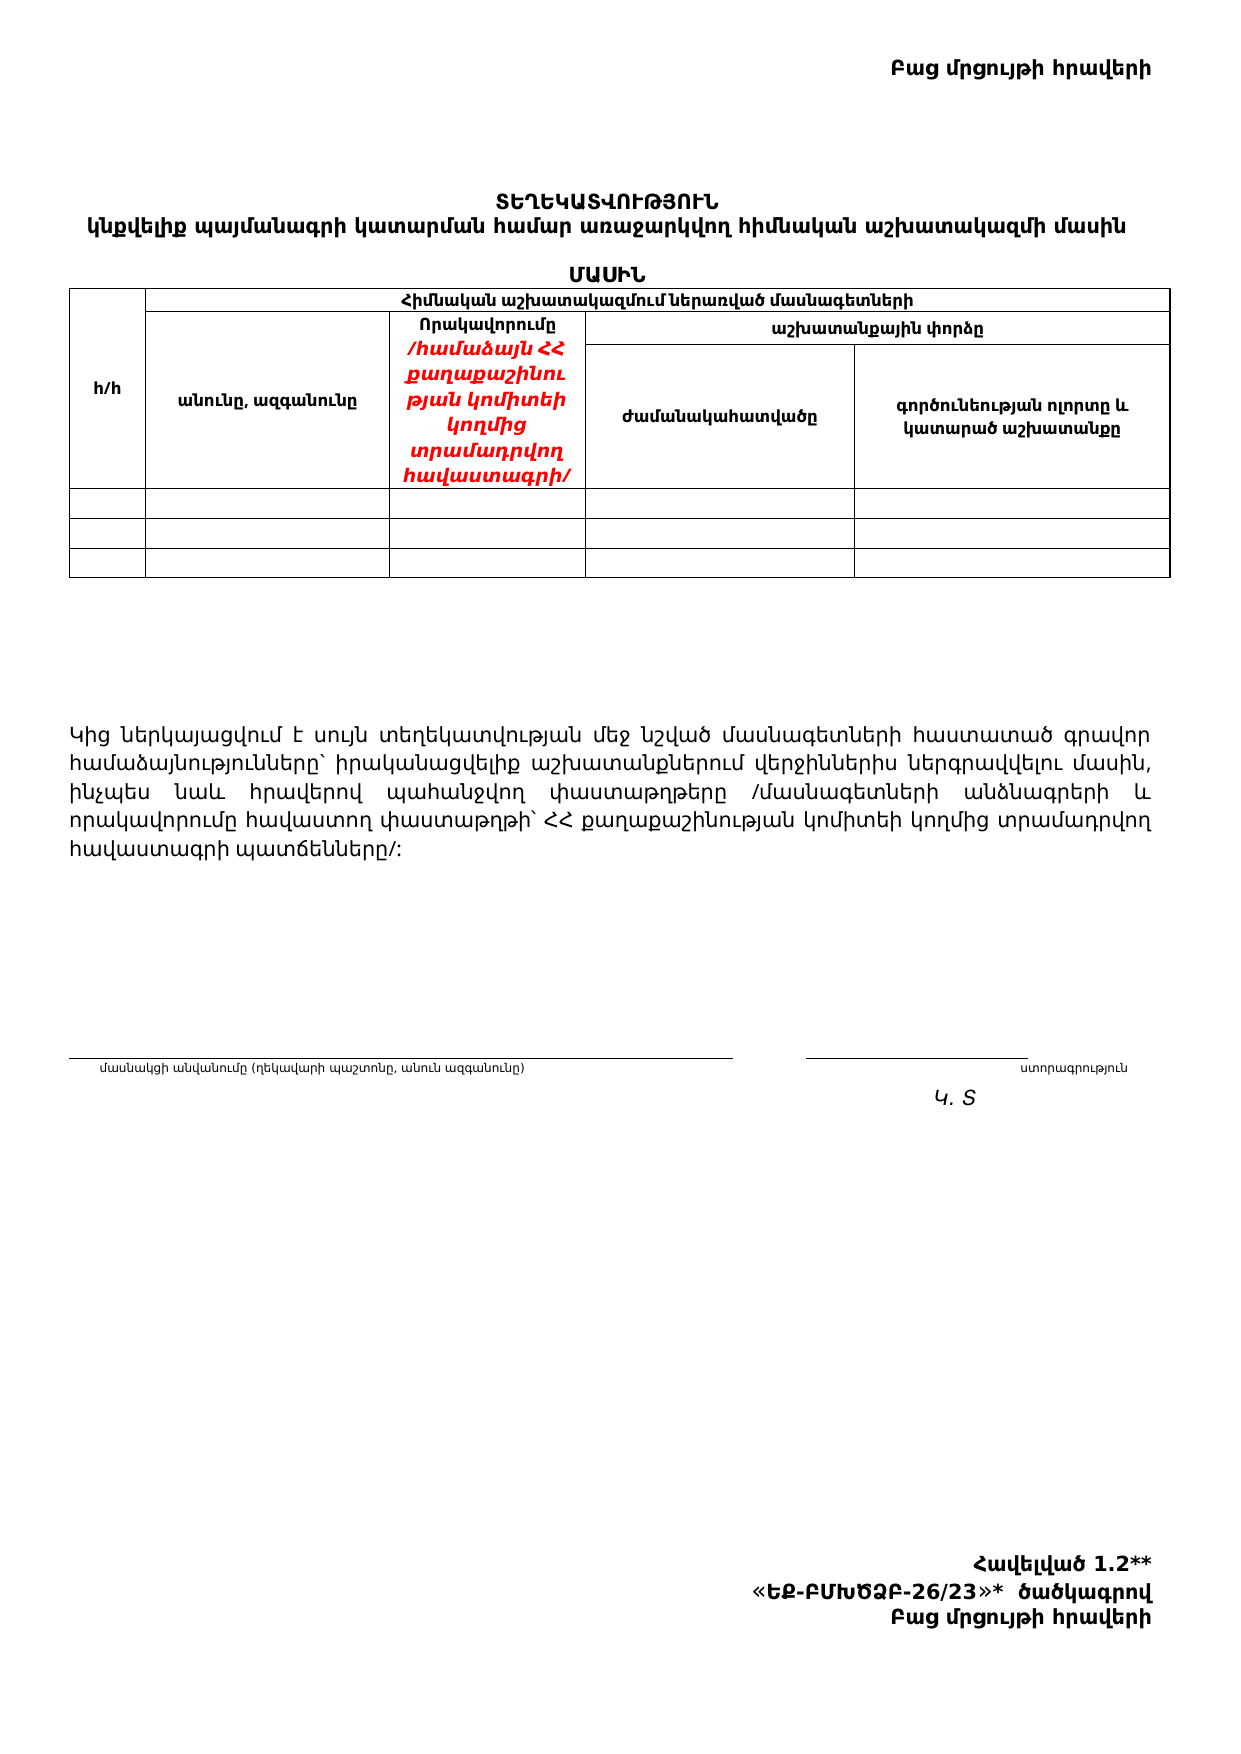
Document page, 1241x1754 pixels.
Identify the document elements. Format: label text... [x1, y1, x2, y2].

table_cell [855, 519, 1169, 547]
text Բաց մրցույթի հրավերի [69, 1605, 1152, 1629]
text ՄԱՍԻՆ [62, 263, 1152, 287]
table_cell [146, 489, 389, 518]
table_cell [586, 549, 854, 577]
table_cell գործունեության ոլորտը և կատարած աշխատանքը [855, 345, 1169, 488]
table_cell [146, 549, 389, 577]
text Հավելված 1.2** [69, 1552, 1152, 1576]
table_header հ/հ [70, 289, 145, 488]
table_cell [146, 519, 389, 547]
table_cell [855, 549, 1169, 577]
subtitle Կ. Տ [69, 1086, 978, 1110]
text կնքվելիք պայմանագրի կատարման համար առաջարկվող հիմնական աշխատակազմի մասին [62, 214, 1152, 239]
text ՏԵՂԵԿԱՏՎՈՒԹՅՈՒՆ [62, 190, 1152, 214]
text Կից ներկայացվում է սույն տեղեկատվության մեջ նշված մասնագետների հաստատած գրավոր համաձայնությունները` իրականացվելիք աշխատանքներում վերջիններիս ներգրավվելու մասին, ինչպես նաև հրավերով պահանջվող փաստաթղթերը /մասնագետների անձնագրերի և որակավորումը հավաստող փաստաթղթի՝ ՀՀ քաղաքաշինության կոմիտեի կողմից տրամադրվող հավաստագրի պատճենները/: [69, 720, 1152, 862]
table_cell ժամանակահատվածը [586, 345, 854, 488]
table_cell Որակավորումը /համաձայն ՀՀ քաղաքաշինության կոմիտեի կողմից տրամադրվող հավաստագրի/ [390, 312, 585, 488]
table_header Հիմնական աշխատակազմում ներառված մասնագետների [146, 289, 1169, 311]
table_cell [390, 489, 585, 518]
table_cell [586, 489, 854, 518]
table_cell [70, 519, 145, 547]
text Բաց մրցույթի հրավերի [69, 56, 1152, 80]
text մասնակցի անվանումը (ղեկավարի պաշտոնը, անուն ազգանունը) ստորագրություն [69, 1062, 1152, 1086]
table_cell անունը, ազգանունը [146, 312, 389, 488]
table_cell [390, 549, 585, 577]
table_cell [70, 489, 145, 518]
table_cell [390, 519, 585, 547]
table_cell [586, 519, 854, 547]
table_cell աշխատանքային փորձը [586, 312, 1169, 344]
table_cell [855, 489, 1169, 518]
table_cell [70, 549, 145, 577]
text «ԵՔ-ԲՄԽԾՁԲ-26/23»* ծածկագրով [69, 1576, 1152, 1605]
